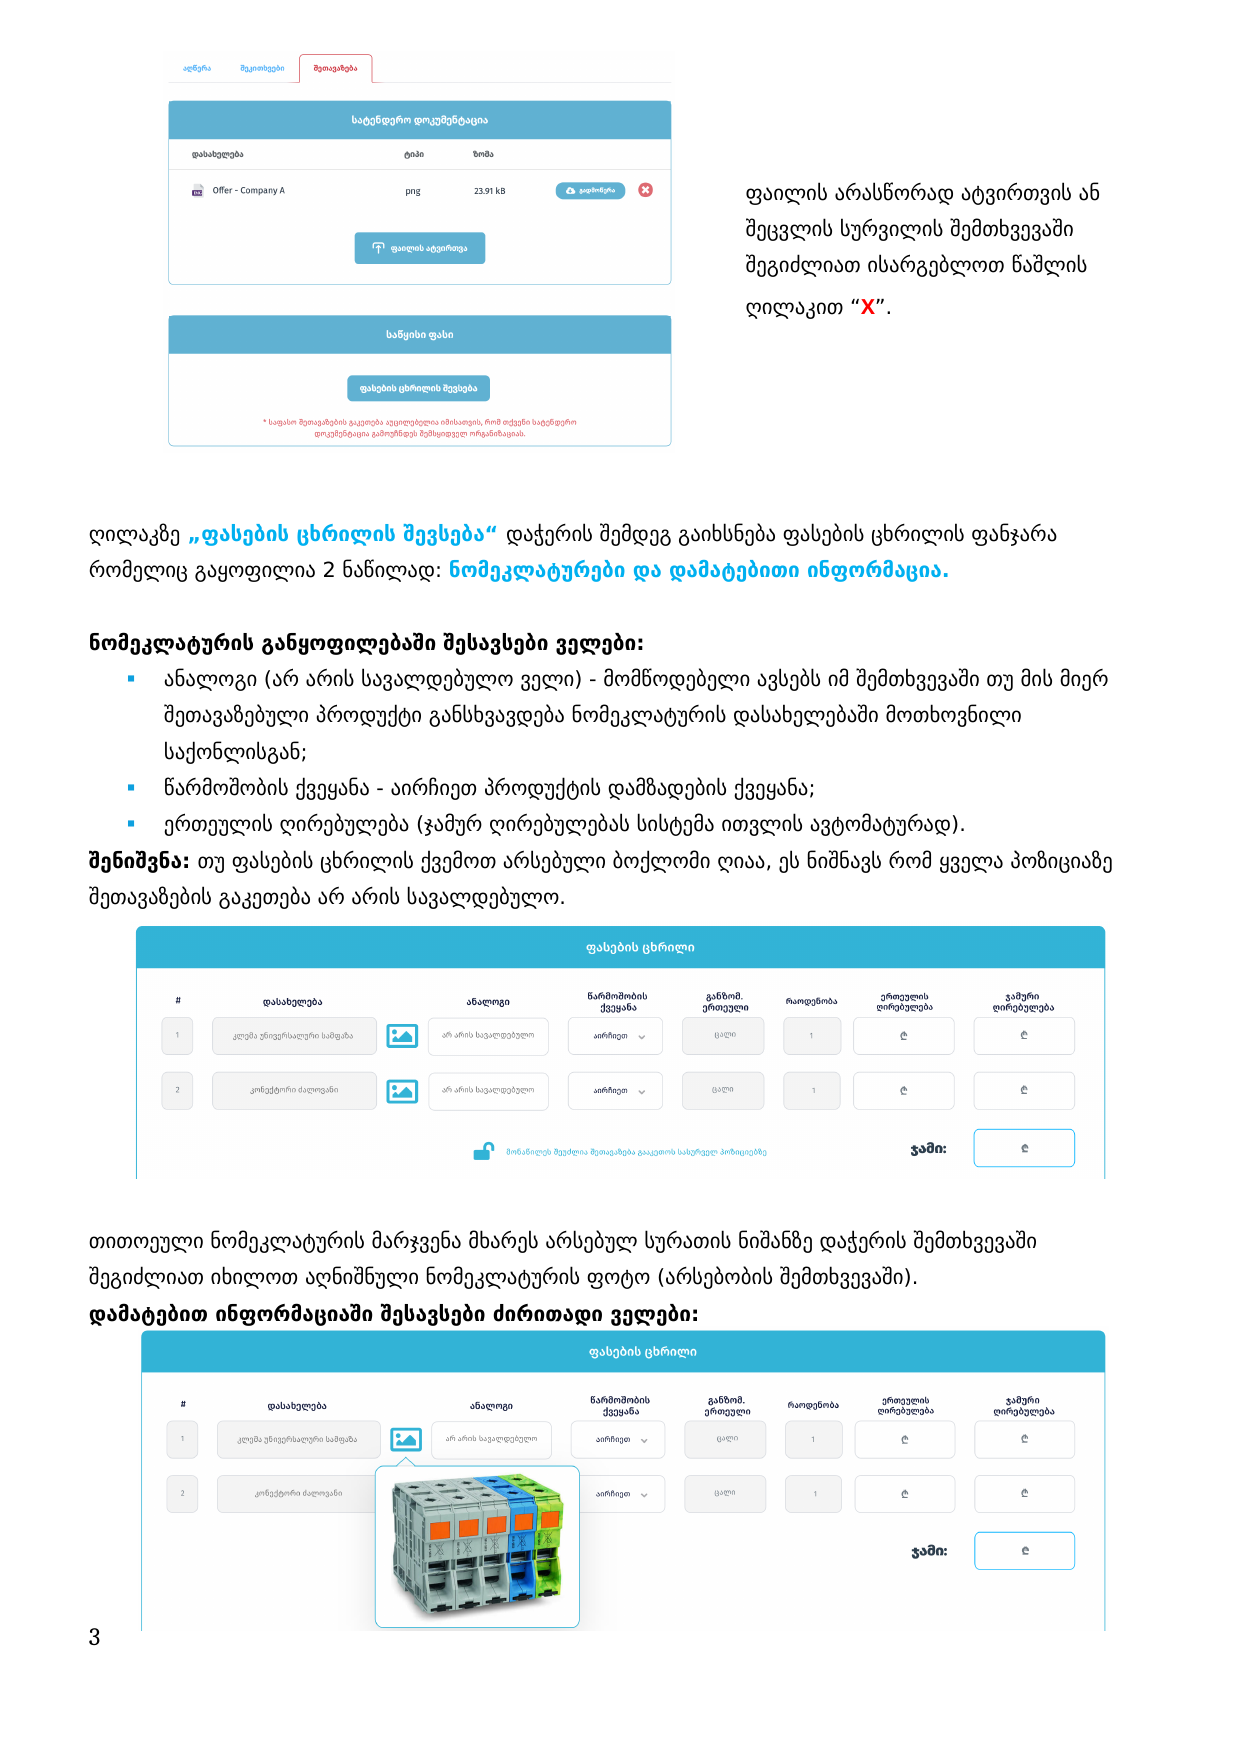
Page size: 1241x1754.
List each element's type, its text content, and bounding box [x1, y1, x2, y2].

text დამატებით ინფორმაციაში შესავსები ძირითადი ველები: [89, 1302, 1152, 1326]
text თითოეული ნომეკლატურის მარჯვენა მხარეს არსებულ სურათის ნიშანზე დაჭერის შემთხვევაში შეგიძლიათ იხილოთ აღნიშნული ნომეკლატურის ფოტო (არსებობის შემთხვევაში). [89, 1193, 1152, 1289]
picture [162, 51, 675, 452]
text ღილაკზე „ფასების ცხრილის შევსება“ დაჭერის შემდეგ გაიხსნება ფასების ცხრილის ფანჯარა რომელიც გაყოფილია 2 ნაწილად: ნომეკლატურები და დამატებითი ინფორმაცია. [89, 522, 1152, 582]
list ერთეულის ღირებულება (ჯამურ ღირებულებას სისტემა ითვლის ავტომატურად). [126, 812, 1152, 837]
picture [137, 1326, 1109, 1631]
list წარმოშობის ქვეყანა - აირჩიეთ პროდუქტის დამზადების ქვეყანა; [126, 776, 1152, 800]
text შენიშვნა: თუ ფასების ცხრილის ქვემოთ არსებული ბოქლომი ღიაა, ეს ნიშნავს რომ ყველა პოზიციაზე შეთავაზების გაკეთება არ არის სავალდებულო. [89, 849, 1152, 909]
table_cell [89, 35, 734, 522]
picture [130, 921, 1111, 1179]
text ნომეკლატურის განყოფილებაში შესავსები ველები: [89, 631, 1152, 655]
list ანალოგი (არ არის სავალდებულო ველი) - მომწოდებელი ავსებს იმ შემთხვევაში თუ მის მიერ შეთავაზებული პროდუქტი განსხვავდება ნომეკლატურის დასახელებაში მოთხოვნილი საქონლისგან; [126, 667, 1152, 764]
table_cell ფაილის არასწორად ატვირთვის ან შეცვლის სურვილის შემთხვევაში შეგიძლიათ ისარგებლოთ წაშლის ღილაკით “X”. [734, 35, 1150, 522]
